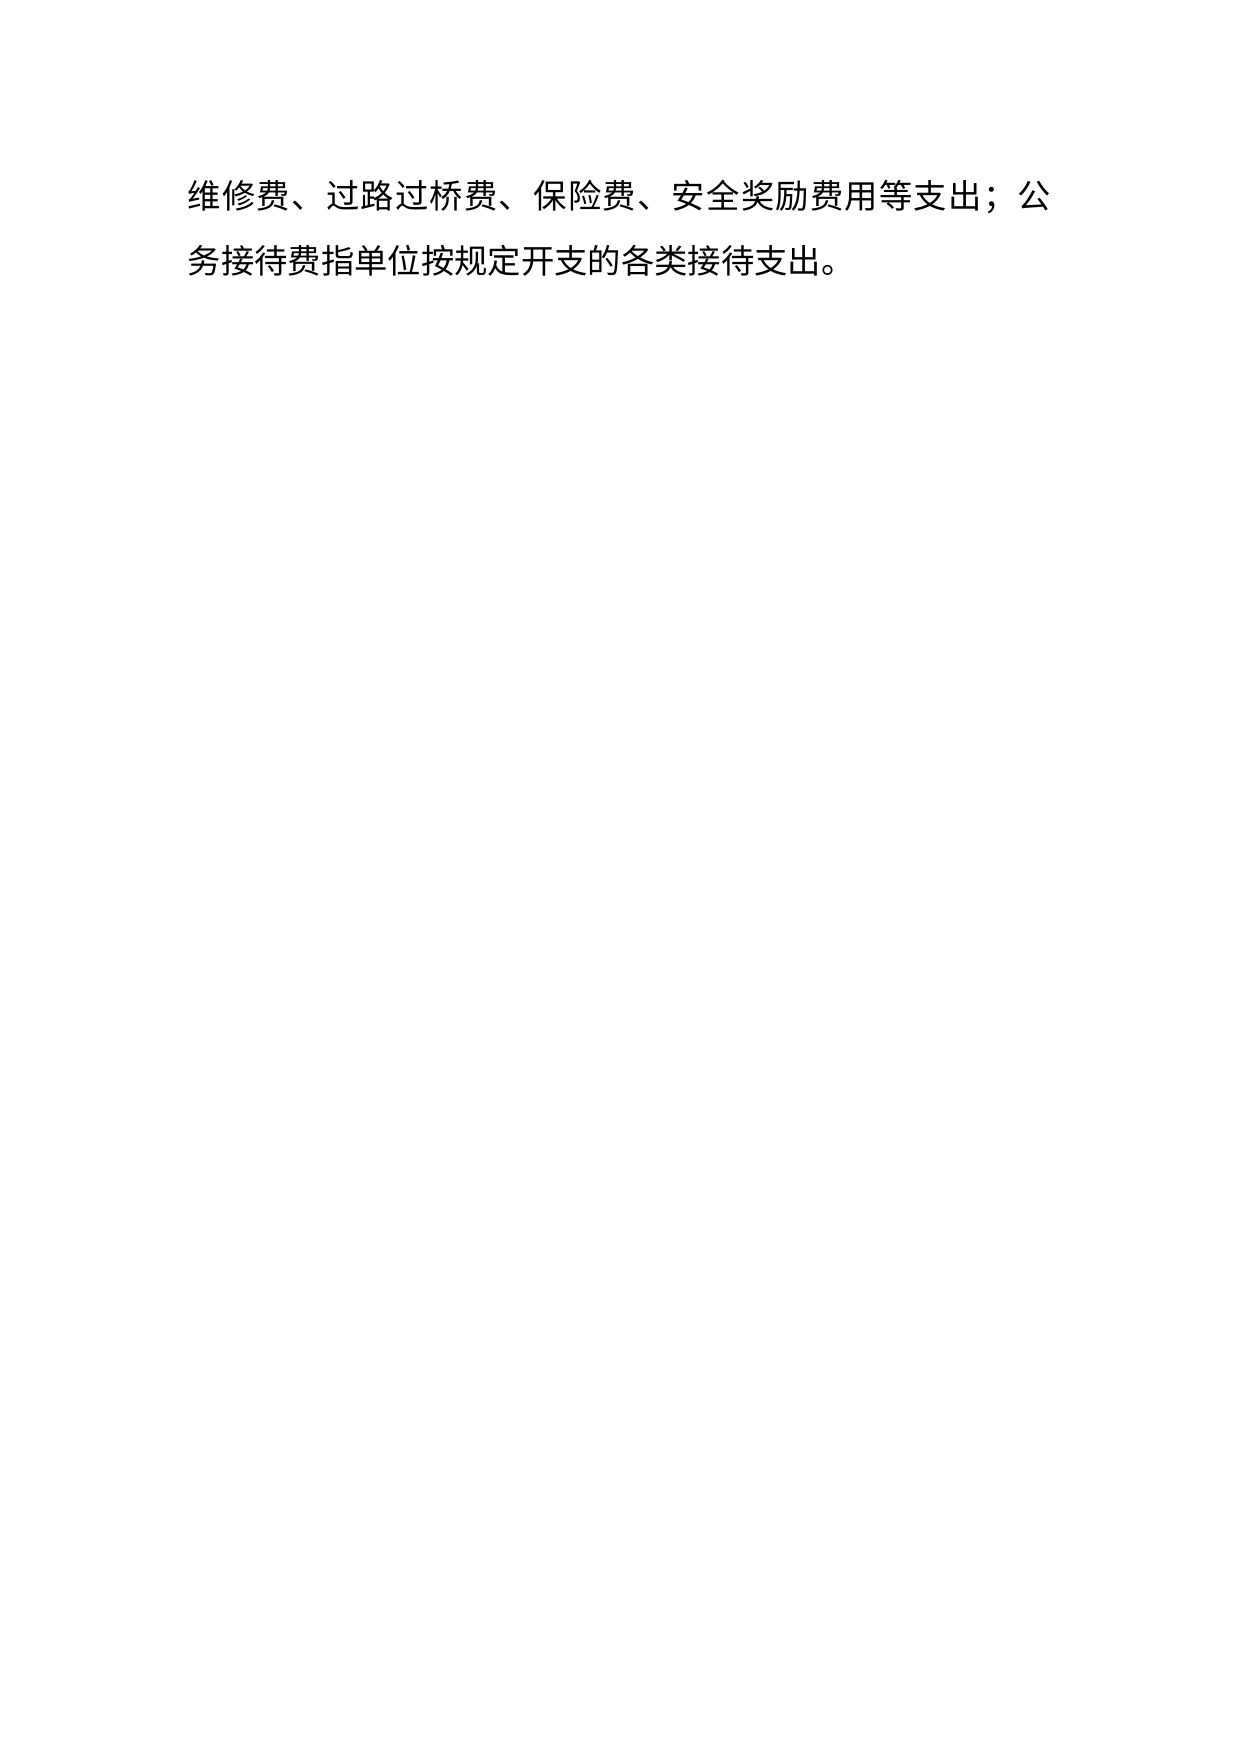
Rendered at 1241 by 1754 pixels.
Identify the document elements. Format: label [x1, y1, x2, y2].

text [187, 162, 1053, 292]
